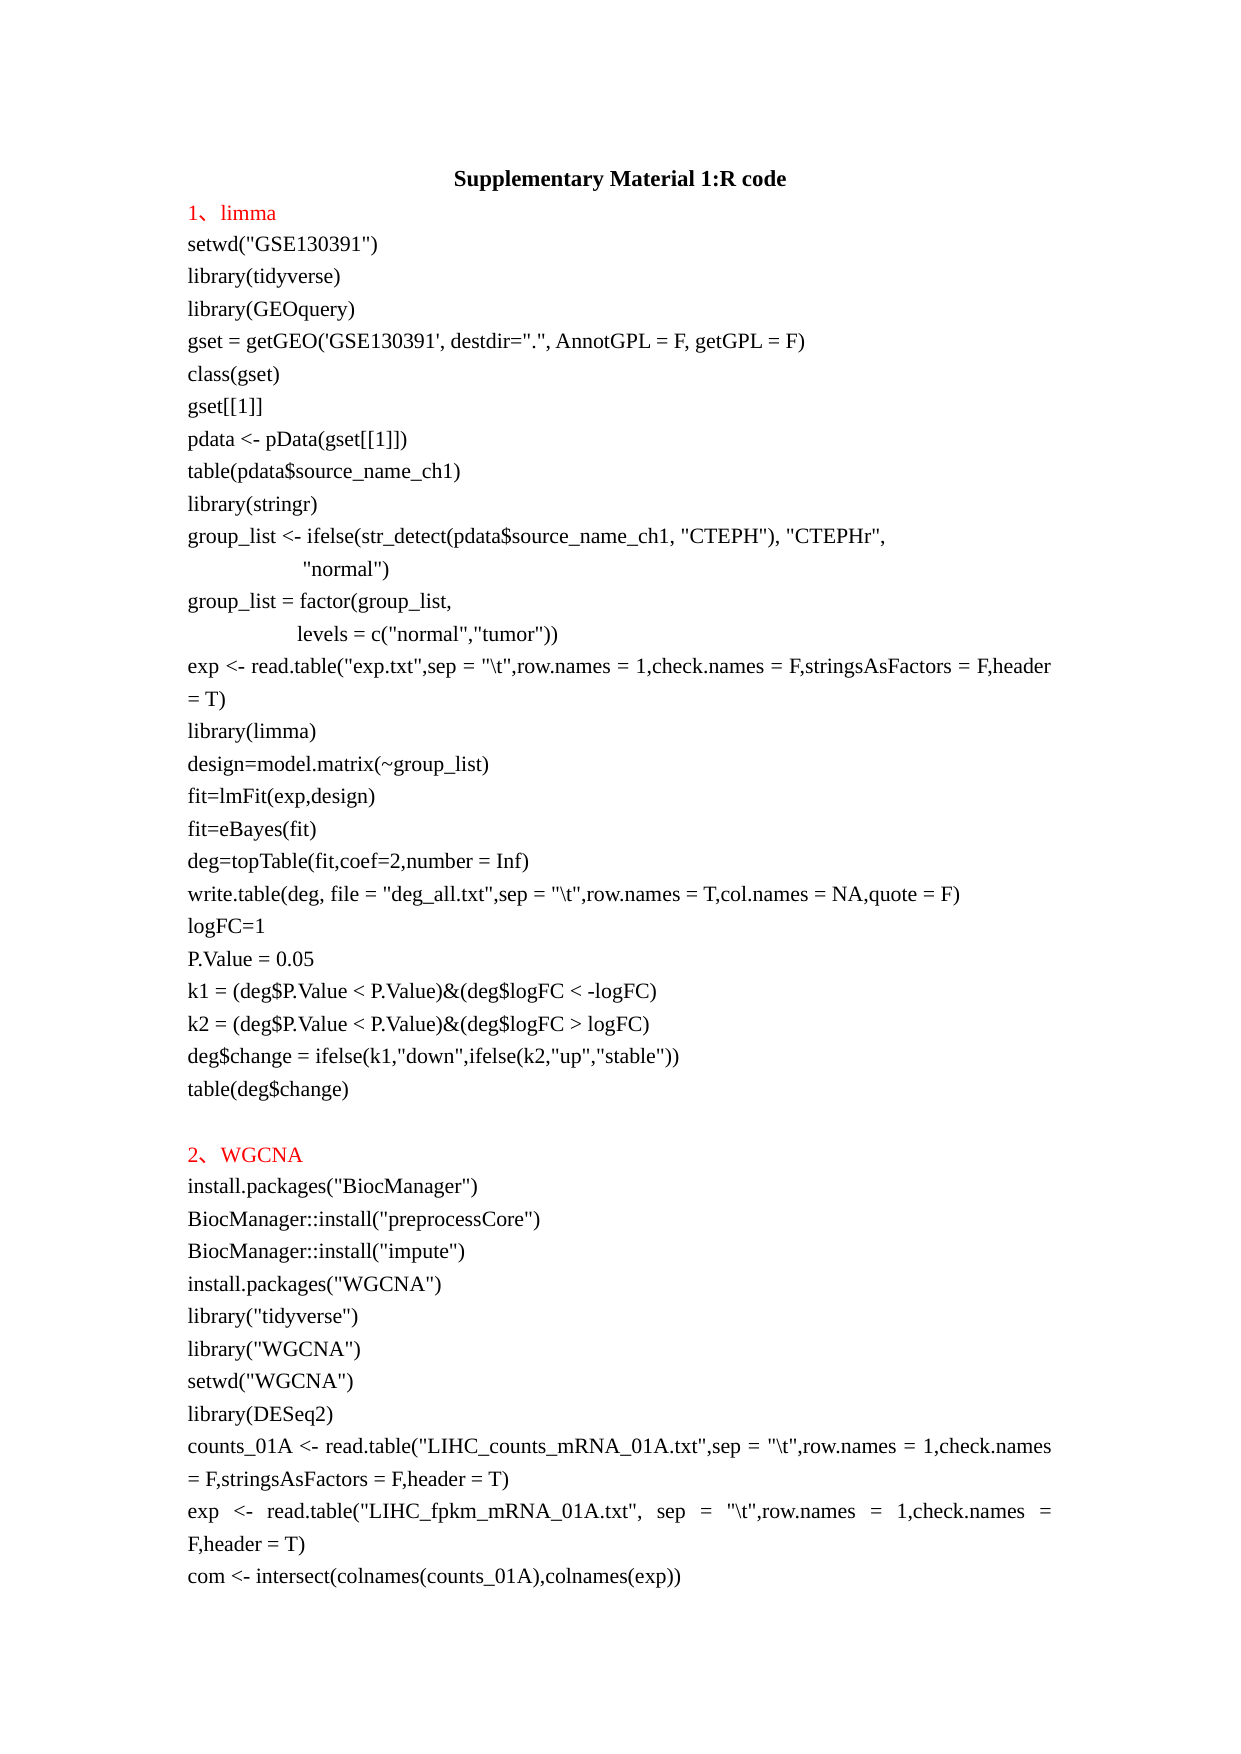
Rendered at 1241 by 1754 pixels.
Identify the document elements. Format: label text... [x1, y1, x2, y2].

text library("WGCNA") [187, 1332, 1053, 1364]
text fit=eBayes(fit) [187, 812, 1053, 844]
text class(gset) [187, 357, 1053, 389]
text logFC=1 [187, 909, 1053, 942]
text design=model.matrix(~group_list) [187, 747, 1053, 779]
text write.table(deg, file = "deg_all.txt",sep = "\t",row.names = T,col.names = NA,quote = F) [187, 877, 1053, 909]
text install.packages("BiocManager") [187, 1169, 1053, 1202]
text com <- intersect(colnames(counts_01A),colnames(exp)) [187, 1559, 1053, 1592]
list deg$change = ifelse(k1,"down",ifelse(k2,"up","stable")) [187, 1039, 1053, 1072]
text table(deg$change) [187, 1072, 1053, 1104]
text library(tidyverse) [187, 259, 1053, 292]
text setwd("GSE130391") [187, 227, 1053, 259]
text setwd("WGCNA") [187, 1364, 1053, 1397]
text pdata <- pData(gset[[1]]) [187, 422, 1053, 454]
text group_list <- ifelse(str_detect(pdata$source_name_ch1, "CTEPH"), "CTEPHr", [187, 519, 1053, 552]
text library(GEOquery) [187, 292, 1053, 324]
text deg=topTable(fit,coef=2,number = Inf) [187, 844, 1053, 877]
list WGCNA [187, 1137, 1053, 1169]
text levels = c("normal","tumor")) [187, 617, 1053, 649]
text library(stringr) [187, 487, 1053, 519]
text BiocManager::install("preprocessCore") [187, 1202, 1053, 1234]
text k2 = (deg$P.Value < P.Value)&(deg$logFC > logFC) [187, 1007, 1053, 1039]
text group_list = factor(group_list, [187, 584, 1053, 617]
text gset = getGEO('GSE130391', destdir=".", AnnotGPL = F, getGPL = F) [187, 324, 1053, 357]
text exp <- read.table("LIHC_fpkm_mRNA_01A.txt", sep = "\t",row.names = 1,check.names = F,header = T) [187, 1494, 1053, 1559]
text "normal") [187, 552, 1053, 584]
text table(pdata$source_name_ch1) [187, 454, 1053, 487]
text exp <- read.table("exp.txt",sep = "\t",row.names = 1,check.names = F,stringsAsFactors = F,header = T) [187, 649, 1053, 714]
text library("tidyverse") [187, 1299, 1053, 1332]
text P.Value = 0.05 [187, 942, 1053, 974]
text counts_01A <- read.table("LIHC_counts_mRNA_01A.txt",sep = "\t",row.names = 1,check.names = F,stringsAsFactors = F,header = T) [187, 1429, 1053, 1494]
text BiocManager::install("impute") [187, 1234, 1053, 1267]
text 1、limma [187, 194, 1053, 227]
text install.packages("WGCNA") [187, 1267, 1053, 1299]
text gset[[1]] [187, 389, 1053, 422]
text Supplementary Material 1:R code [187, 162, 1053, 194]
text k1 = (deg$P.Value < P.Value)&(deg$logFC < -logFC) [187, 974, 1053, 1007]
text fit=lmFit(exp,design) [187, 779, 1053, 812]
text library(DESeq2) [187, 1397, 1053, 1429]
text library(limma) [187, 714, 1053, 747]
